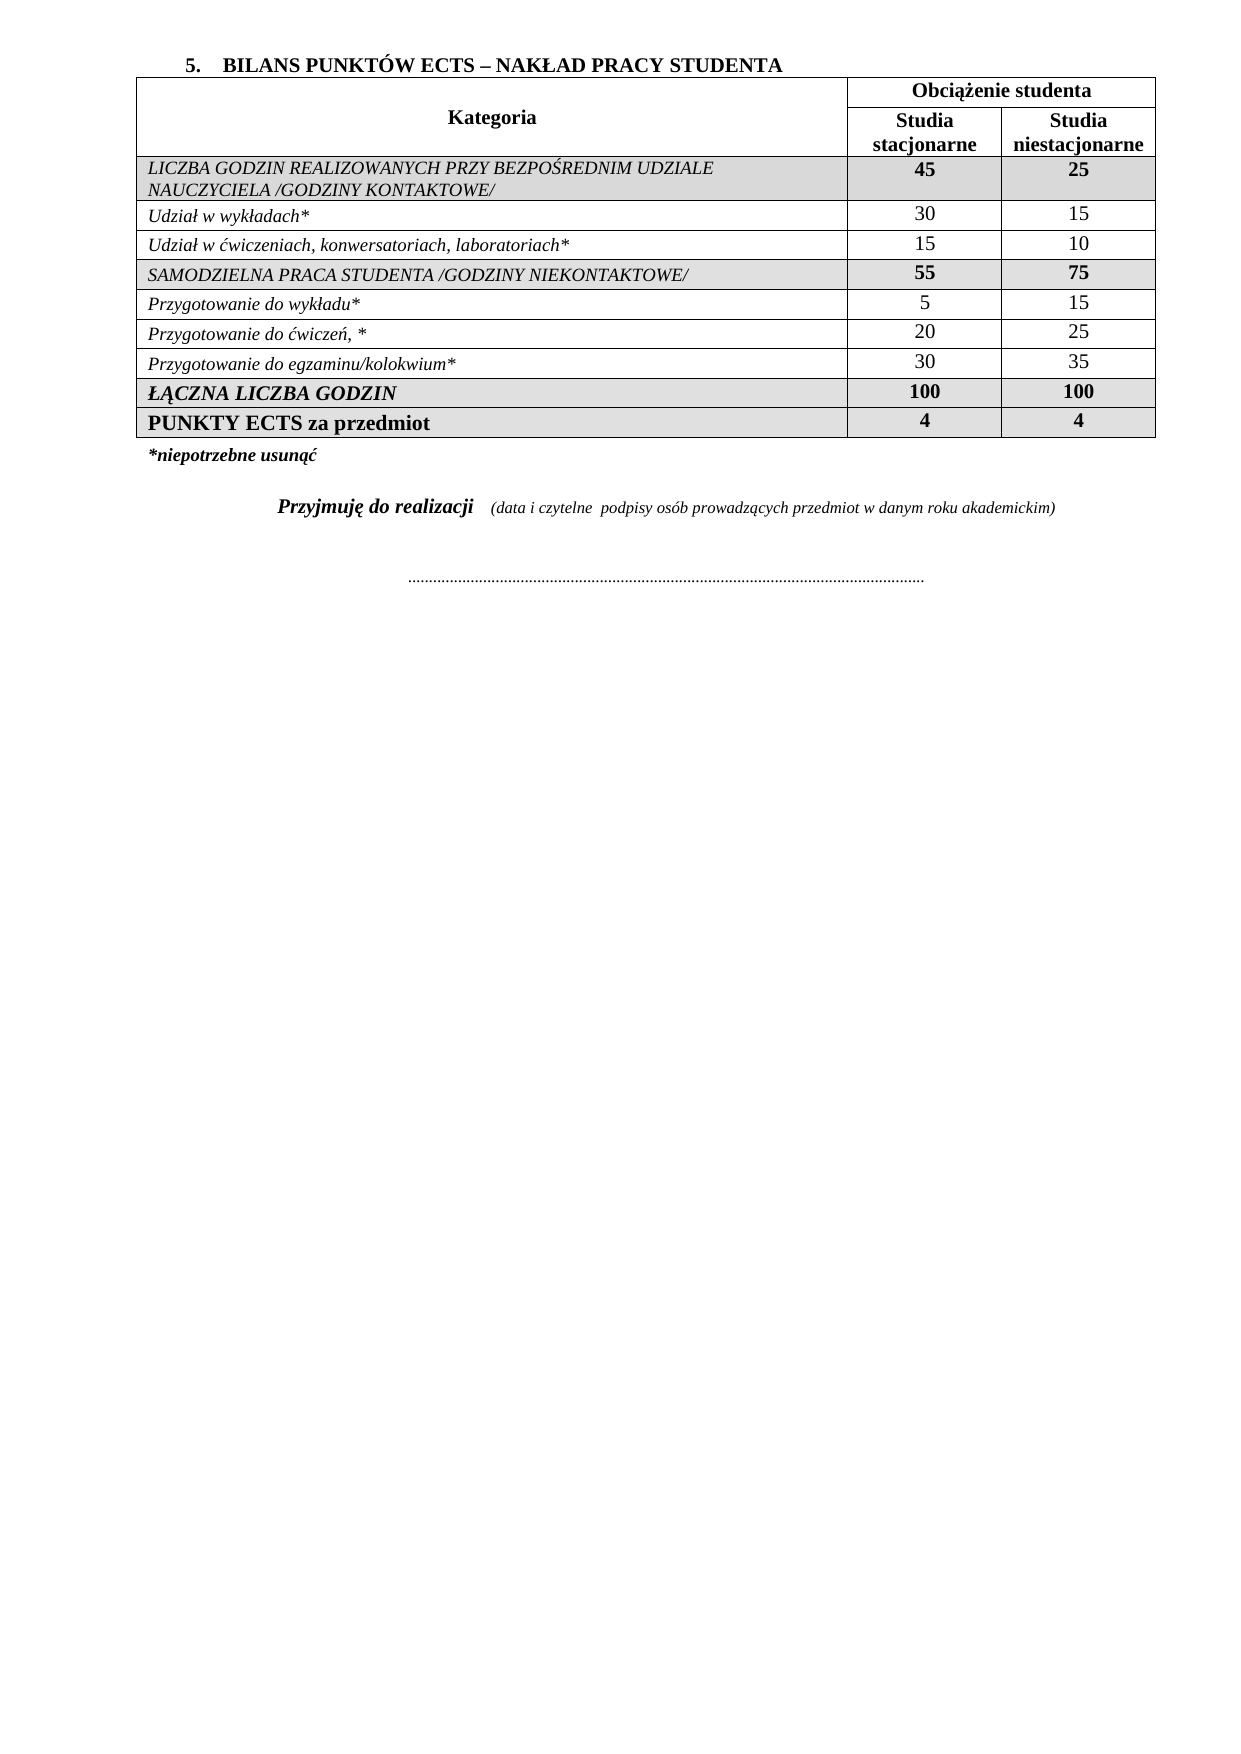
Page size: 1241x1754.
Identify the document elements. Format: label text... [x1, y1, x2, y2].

table_cell Studia niestacjonarne [1002, 108, 1155, 156]
table_cell 30 [848, 349, 1001, 378]
table_cell 75 [1002, 260, 1155, 289]
table_cell SAMODZIELNA PRACA STUDENTA /GODZINY NIEKONTAKTOWE/ [137, 260, 847, 289]
table_cell 15 [1002, 201, 1155, 230]
table_cell 25 [1002, 157, 1155, 200]
table_cell Przygotowanie do ćwiczeń, * [137, 320, 847, 348]
table_cell Przygotowanie do egzaminu/kolokwium* [137, 349, 847, 378]
table_cell Studia stacjonarne [848, 108, 1001, 156]
table_cell 10 [1002, 231, 1155, 259]
table_header Obciążenie studenta [848, 78, 1155, 107]
table_cell 15 [1002, 290, 1155, 318]
table_cell 4 [848, 408, 1001, 437]
table_cell 100 [848, 379, 1001, 407]
table_cell 100 [1002, 379, 1155, 407]
table_cell 4 [1002, 408, 1155, 437]
table_header Kategoria [137, 78, 847, 156]
table_cell Udział w ćwiczeniach, konwersatoriach, laboratoriach* [137, 231, 847, 259]
table_cell Udział w wykładach* [137, 201, 847, 230]
table_cell 15 [848, 231, 1001, 259]
table_cell 45 [848, 157, 1001, 200]
table_cell ŁĄCZNA LICZBA GODZIN [137, 379, 847, 407]
table_cell Przygotowanie do wykładu* [137, 290, 847, 318]
table_cell LICZBA GODZIN REALIZOWANYCH PRZY BEZPOŚREDNIM UDZIALE NAUCZYCIELA /GODZINY KONTAKTOWE/ [137, 157, 847, 200]
table_cell PUNKTY ECTS za przedmiot [137, 408, 847, 437]
text ............................................................................................................................ [148, 567, 1185, 586]
text Przyjmuję do realizacji (data i czytelne podpisy osób prowadzących przedmiot w danym roku akademickim) [148, 494, 1185, 518]
table_cell 55 [848, 260, 1001, 289]
table_cell 5 [848, 290, 1001, 318]
table_cell 20 [848, 320, 1001, 348]
text *niepotrzebne usunąć [148, 444, 1185, 466]
table_cell 30 [848, 201, 1001, 230]
table_cell 25 [1002, 320, 1155, 348]
table_cell 35 [1002, 349, 1155, 378]
list BILANS PUNKTÓW ECTS – NAKŁAD PRACY STUDENTA [185, 53, 1187, 77]
